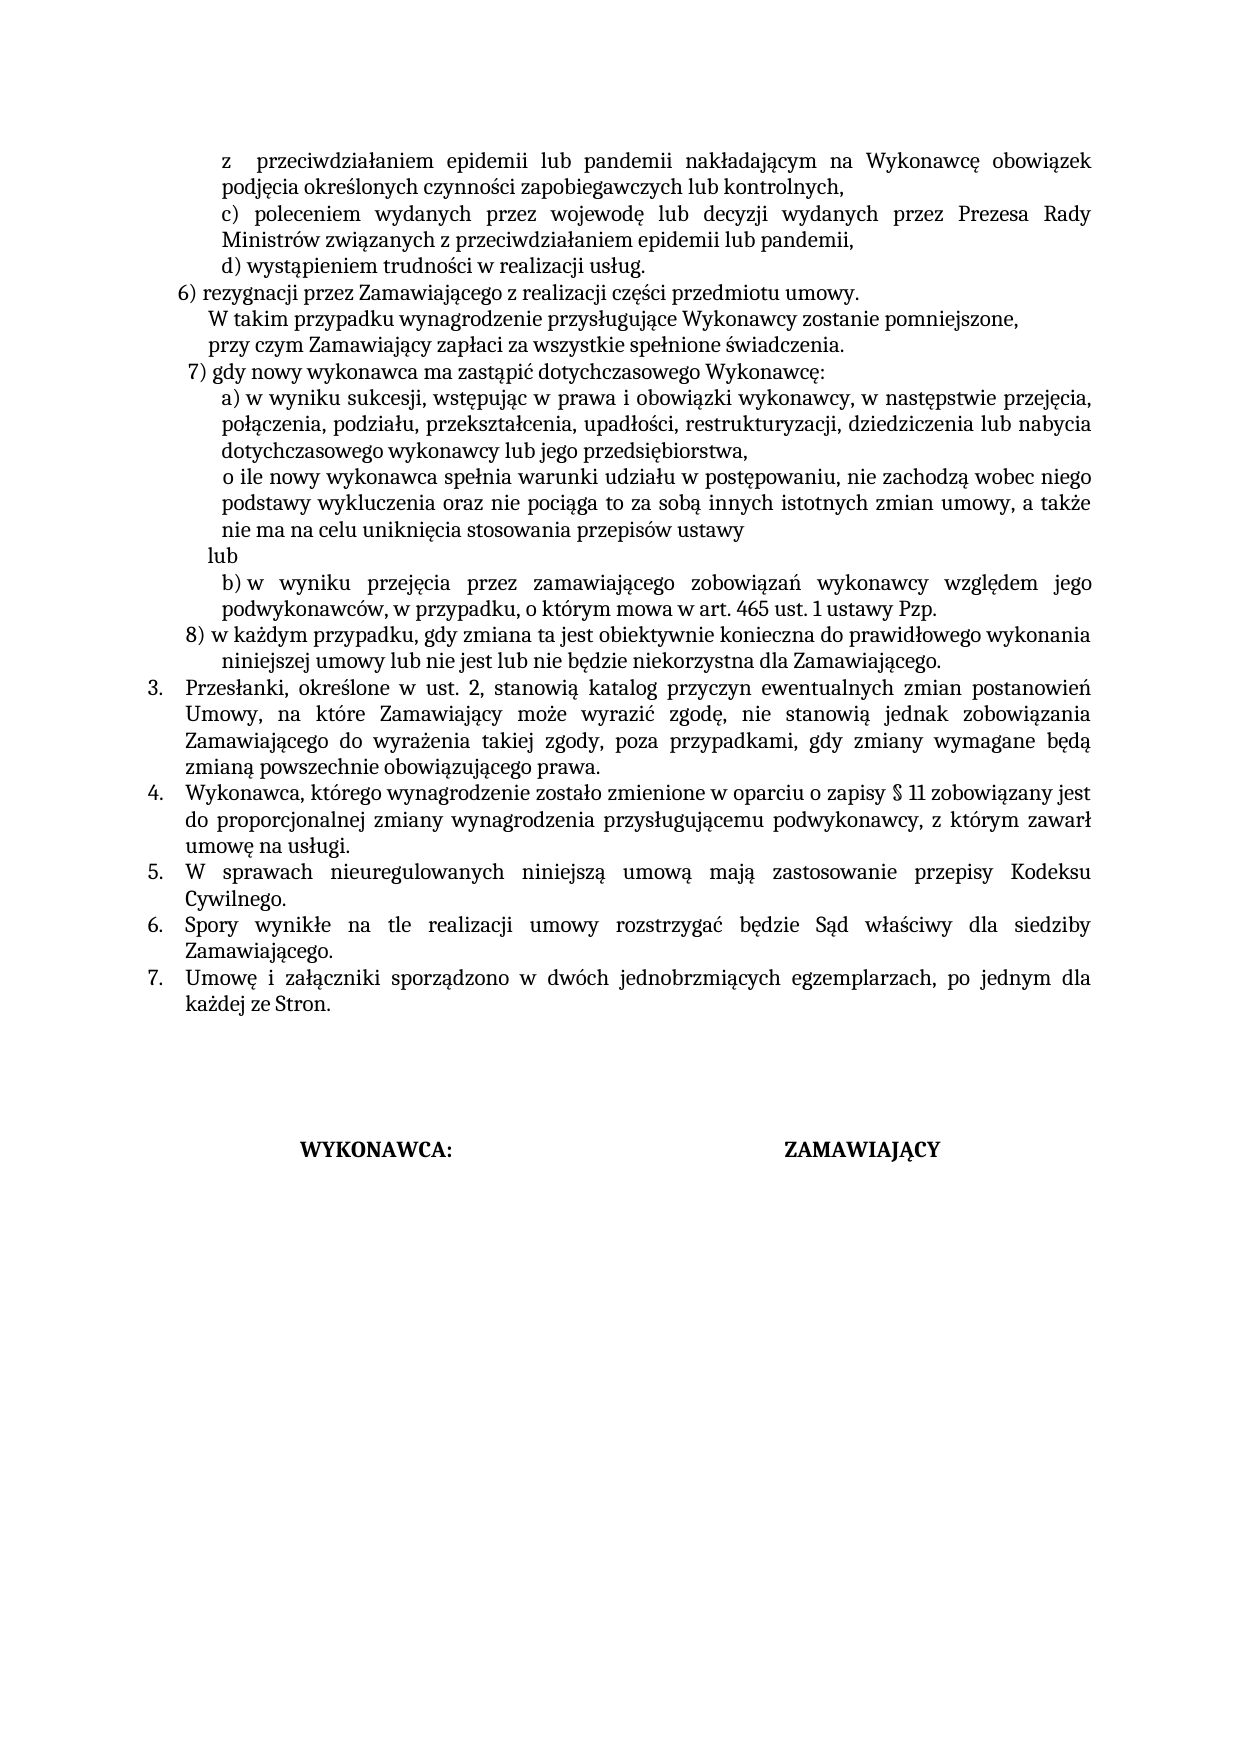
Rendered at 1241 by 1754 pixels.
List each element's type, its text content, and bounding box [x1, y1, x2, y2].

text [221, 148, 1093, 200]
text 8) w każdym przypadku, gdy zmiana ta jest obiektywnie konieczna do prawidłowego wykonania niniejszej umowy lub nie jest lub nie będzie niekorzystna dla Zamawiającego. [148, 622, 1093, 675]
text W takim przypadku wynagrodzenie przysługujące Wykonawcy zostanie pomniejszone, [148, 306, 1093, 332]
text b) w wyniku przejęcia przez zamawiającego zobowiązań wykonawcy względem jego podwykonawców, w przypadku, o którym mowa w art. 465 ust. 1 ustawy Pzp. [148, 569, 1093, 622]
text przy czym Zamawiający zapłaci za wszystkie spełnione świadczenia. [148, 332, 1093, 358]
text 6) rezygnacji przez Zamawiającego z realizacji części przedmiotu umowy. [148, 279, 1093, 306]
text o ile nowy wykonawca spełnia warunki udziału w postępowaniu, nie zachodzą wobec niego podstawy wykluczenia oraz nie pociąga to za sobą innych istotnych zmian umowy, a także nie ma na celu uniknięcia stosowania przepisów ustawy [221, 464, 1093, 543]
list Wykonawca, którego wynagrodzenie zostało zmienione w oparciu o zapisy § 11 zobowiązany jest do proporcjonalnej zmiany wynagrodzenia przysługującemu podwykonawcy, z którym zawarł umowę na usługi. [148, 780, 1092, 859]
list Przesłanki, określone w ust. 2, stanowią katalog przyczyn ewentualnych zmian postanowień Umowy, na które Zamawiający może wyrazić zgodę, nie stanowią jednak zobowiązania Zamawiającego do wyrażenia takiej zgody, poza przypadkami, gdy zmiany wymagane będą zmianą powszechnie obowiązującego prawa. [148, 675, 1092, 780]
list Spory wynikłe na tle realizacji umowy rozstrzygać będzie Sąd właściwy dla siedziby Zamawiającego. [148, 912, 1092, 964]
text 7) gdy nowy wykonawca ma zastąpić dotychczasowego Wykonawcę: [148, 358, 1093, 385]
text WYKONAWCA: ZAMAWIAJĄCY [148, 1137, 1093, 1163]
text d) wystąpieniem trudności w realizacji usług. [221, 253, 1093, 279]
list Umowę i załączniki sporządzono w dwóch jednobrzmiących egzemplarzach, po jednym dla każdej ze Stron. [148, 964, 1092, 1017]
list W sprawach nieuregulowanych niniejszą umową mają zastosowanie przepisy Kodeksu Cywilnego. [148, 859, 1092, 912]
text a) w wyniku sukcesji, wstępując w prawa i obowiązki wykonawcy, w następstwie przejęcia, połączenia, podziału, przekształcenia, upadłości, restrukturyzacji, dziedziczenia lub nabycia dotychczasowego wykonawcy lub jego przedsiębiorstwa, [148, 385, 1093, 464]
text lub [148, 543, 1093, 569]
text c) poleceniem wydanych przez wojewodę lub decyzji wydanych przez Prezesa Rady Ministrów związanych z przeciwdziałaniem epidemii lub pandemii, [221, 200, 1093, 253]
